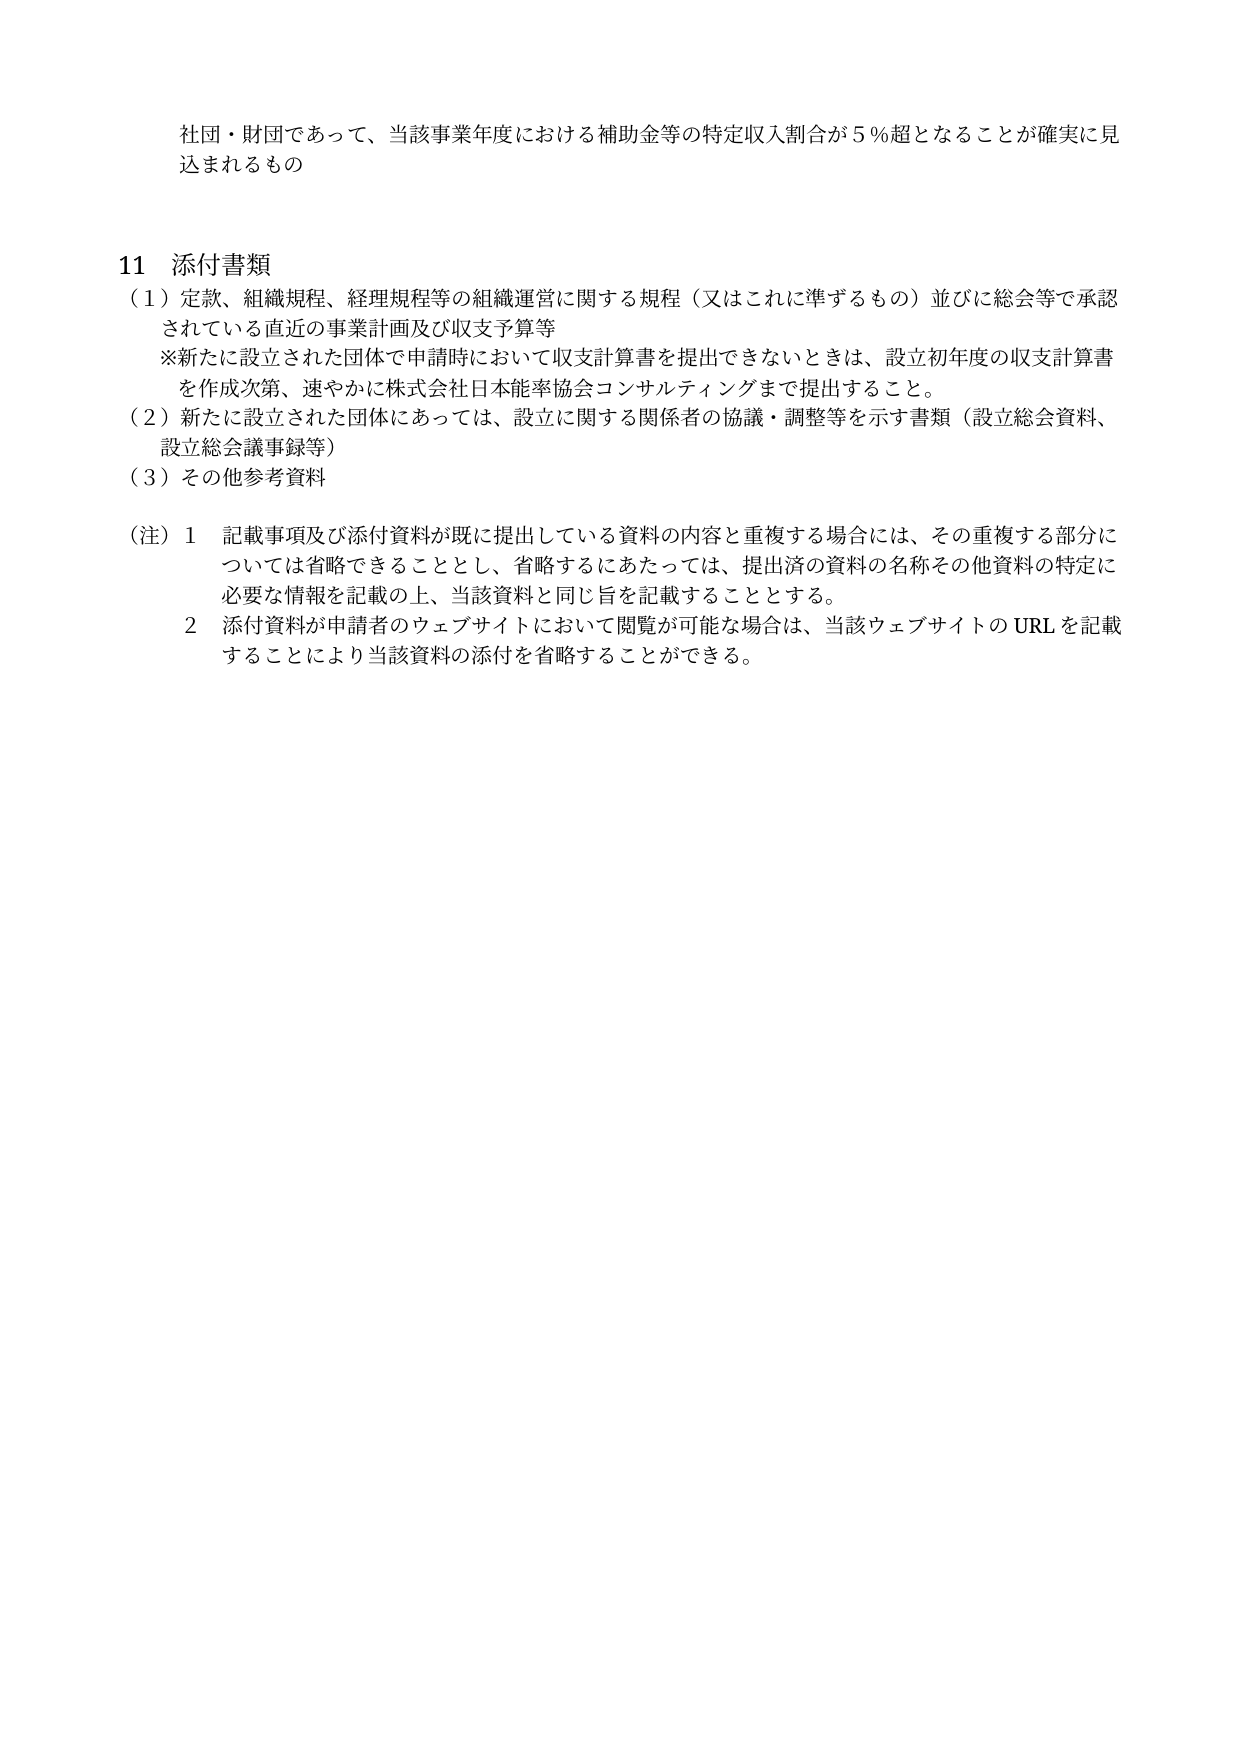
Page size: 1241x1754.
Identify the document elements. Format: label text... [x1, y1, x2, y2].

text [118, 118, 1122, 178]
text （３）その他参考資料 [118, 462, 1122, 492]
text （２）新たに設立された団体にあっては、設立に関する関係者の協議・調整等を示す書類（設立総会資料、設立総会議事録等） [118, 402, 1122, 462]
text （１）定款、組織規程、経理規程等の組織運営に関する規程（又はこれに準ずるもの）並びに総会等で承認されている直近の事業計画及び収支予算等 [118, 282, 1122, 342]
text ２ 添付資料が申請者のウェブサイトにおいて閲覧が可能な場合は、当該ウェブサイトのURLを記載することにより当該資料の添付を省略することができる。 [181, 610, 1122, 670]
text 11 添付書類 [118, 246, 1122, 282]
text （注）１ 記載事項及び添付資料が既に提出している資料の内容と重複する場合には、その重複する部分については省略できることとし、省略するにあたっては、提出済の資料の名称その他資料の特定に必要な情報を記載の上、当該資料と同じ旨を記載することとする。 [118, 520, 1122, 610]
text ※新たに設立された団体で申請時において収支計算書を提出できないときは、設立初年度の収支計算書を作成次第、速やかに株式会社日本能率協会コンサルティングまで提出すること。 [160, 342, 1122, 402]
